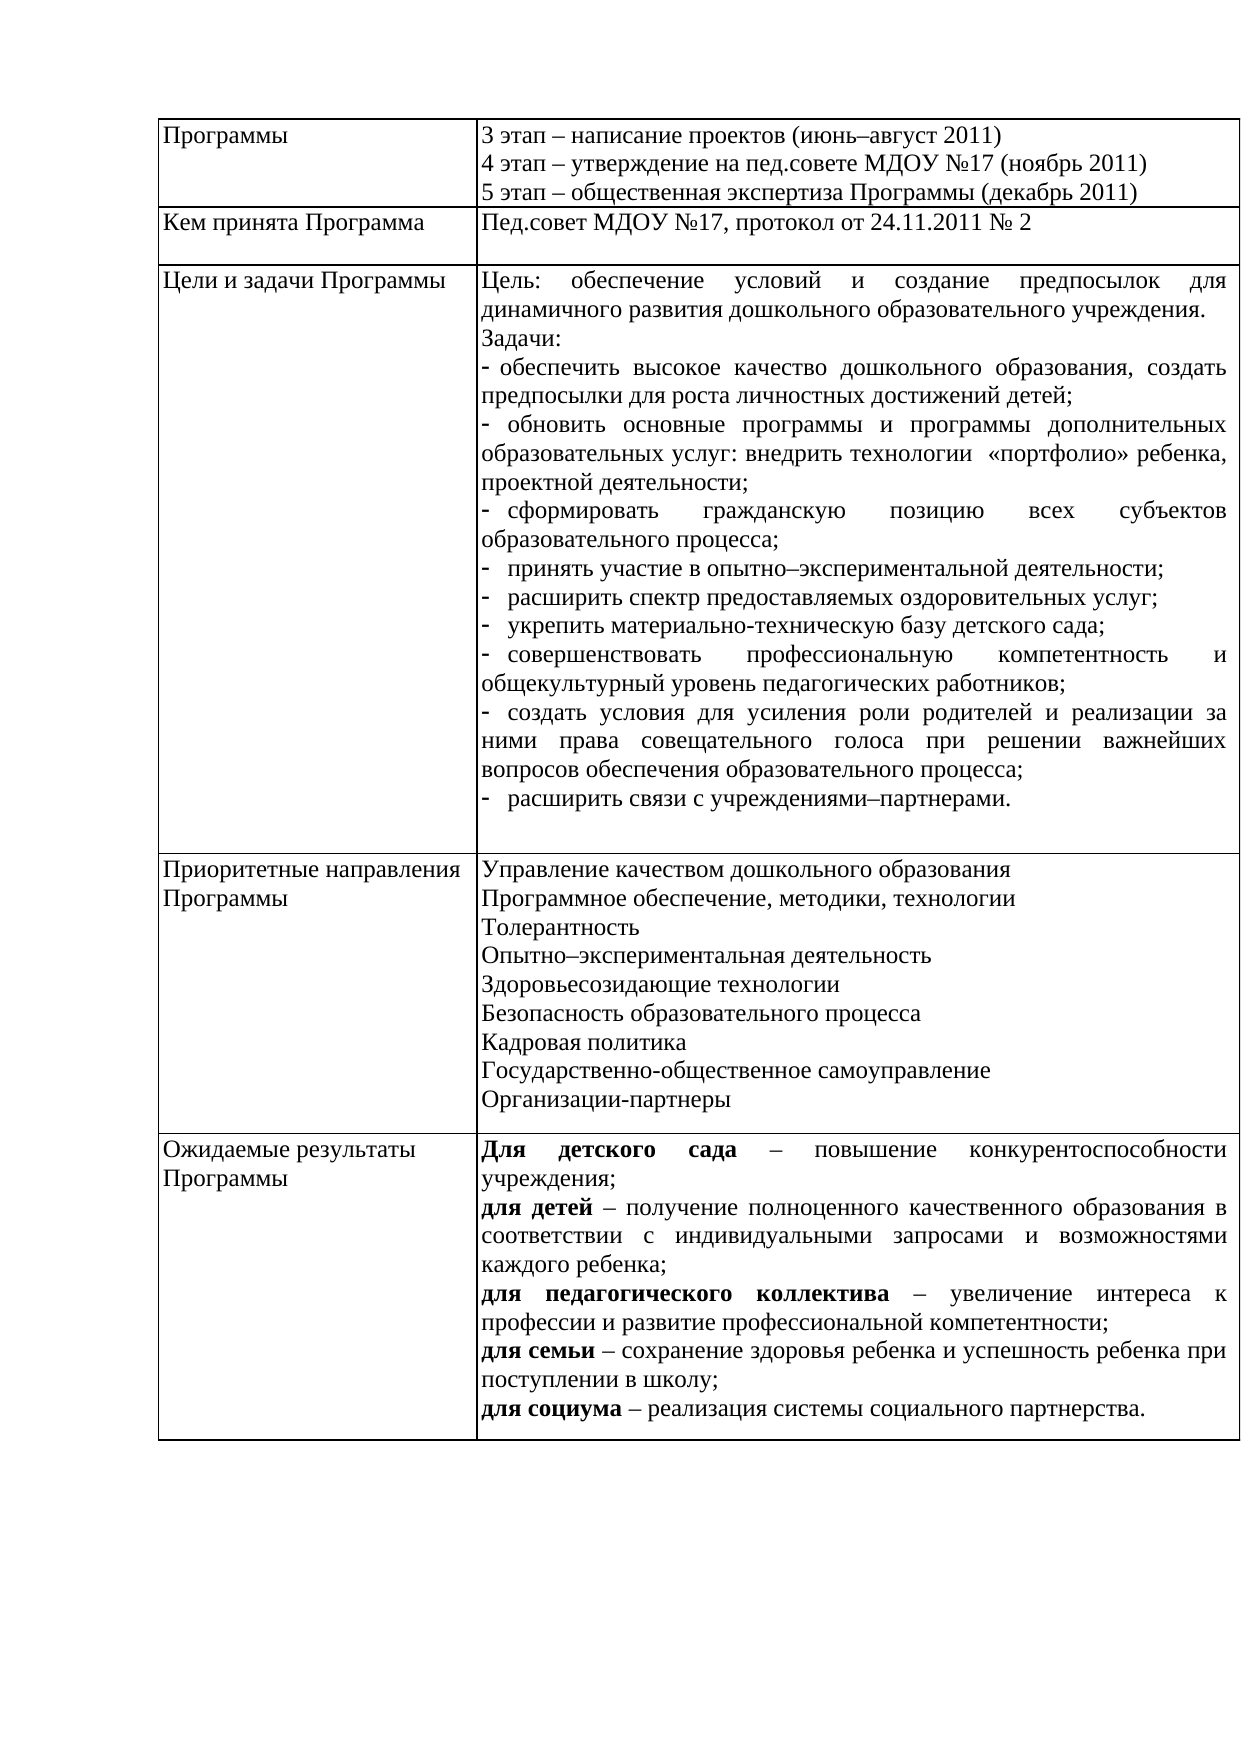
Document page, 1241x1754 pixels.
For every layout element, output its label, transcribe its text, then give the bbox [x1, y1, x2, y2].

table_cell Приоритетные направления Программы [159, 854, 476, 1133]
table_cell Цель: обеспечение условий и создание предпосылок для динамичного развития дошкольного образовательного учреждения. Задачи: обеспечить высокое качество дошкольного образования, создать предпосылки для роста личностных достижений детей; обновить основные программы и программы дополнительных образовательных услуг: внедрить технологии «портфолио» ребенка, проектной деятельности; сформировать гражданскую позицию всех субъектов образовательного процесса; принять участие в опытно–экспериментальной деятельности; расширить спектр предоставляемых оздоровительных услуг; укрепить материально-техническую базу детского сада; совершенствовать профессиональную компетентность и общекультурный уровень педагогических работников; создать условия для усиления роли родителей и реализации за ними права совещательного голоса при решении важнейших вопросов обеспечения образовательного процесса; расширить связи с учреждениями–партнерами. [478, 266, 1239, 853]
table_cell Для детского сада – повышение конкурентоспособности учреждения; для детей – получение полноценного качественного образования в соответствии с индивидуальными запросами и возможностями каждого ребенка; для педагогического коллектива – увеличение интереса к профессии и развитие профессиональной компетентности; для семьи – сохранение здоровья ребенка и успешность ребенка при поступлении в школу; для социума – реализация системы социального партнерства. [478, 1134, 1239, 1439]
table_cell Кем принята Программа [159, 208, 476, 264]
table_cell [159, 120, 476, 206]
table_cell Управление качеством дошкольного образования Программное обеспечение, методики, технологии Толерантность Опытно–экспериментальная деятельность Здоровьесозидающие технологии Безопасность образовательного процесса Кадровая политика Государственно-общественное самоуправление Организации-партнеры [478, 854, 1239, 1133]
table_cell Ожидаемые результаты Программы [159, 1134, 476, 1439]
table_cell Пед.совет МДОУ №17, протокол от 24.11.2011 № 2 [478, 208, 1239, 264]
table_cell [478, 120, 1239, 206]
table_cell Цели и задачи Программы [159, 266, 476, 853]
